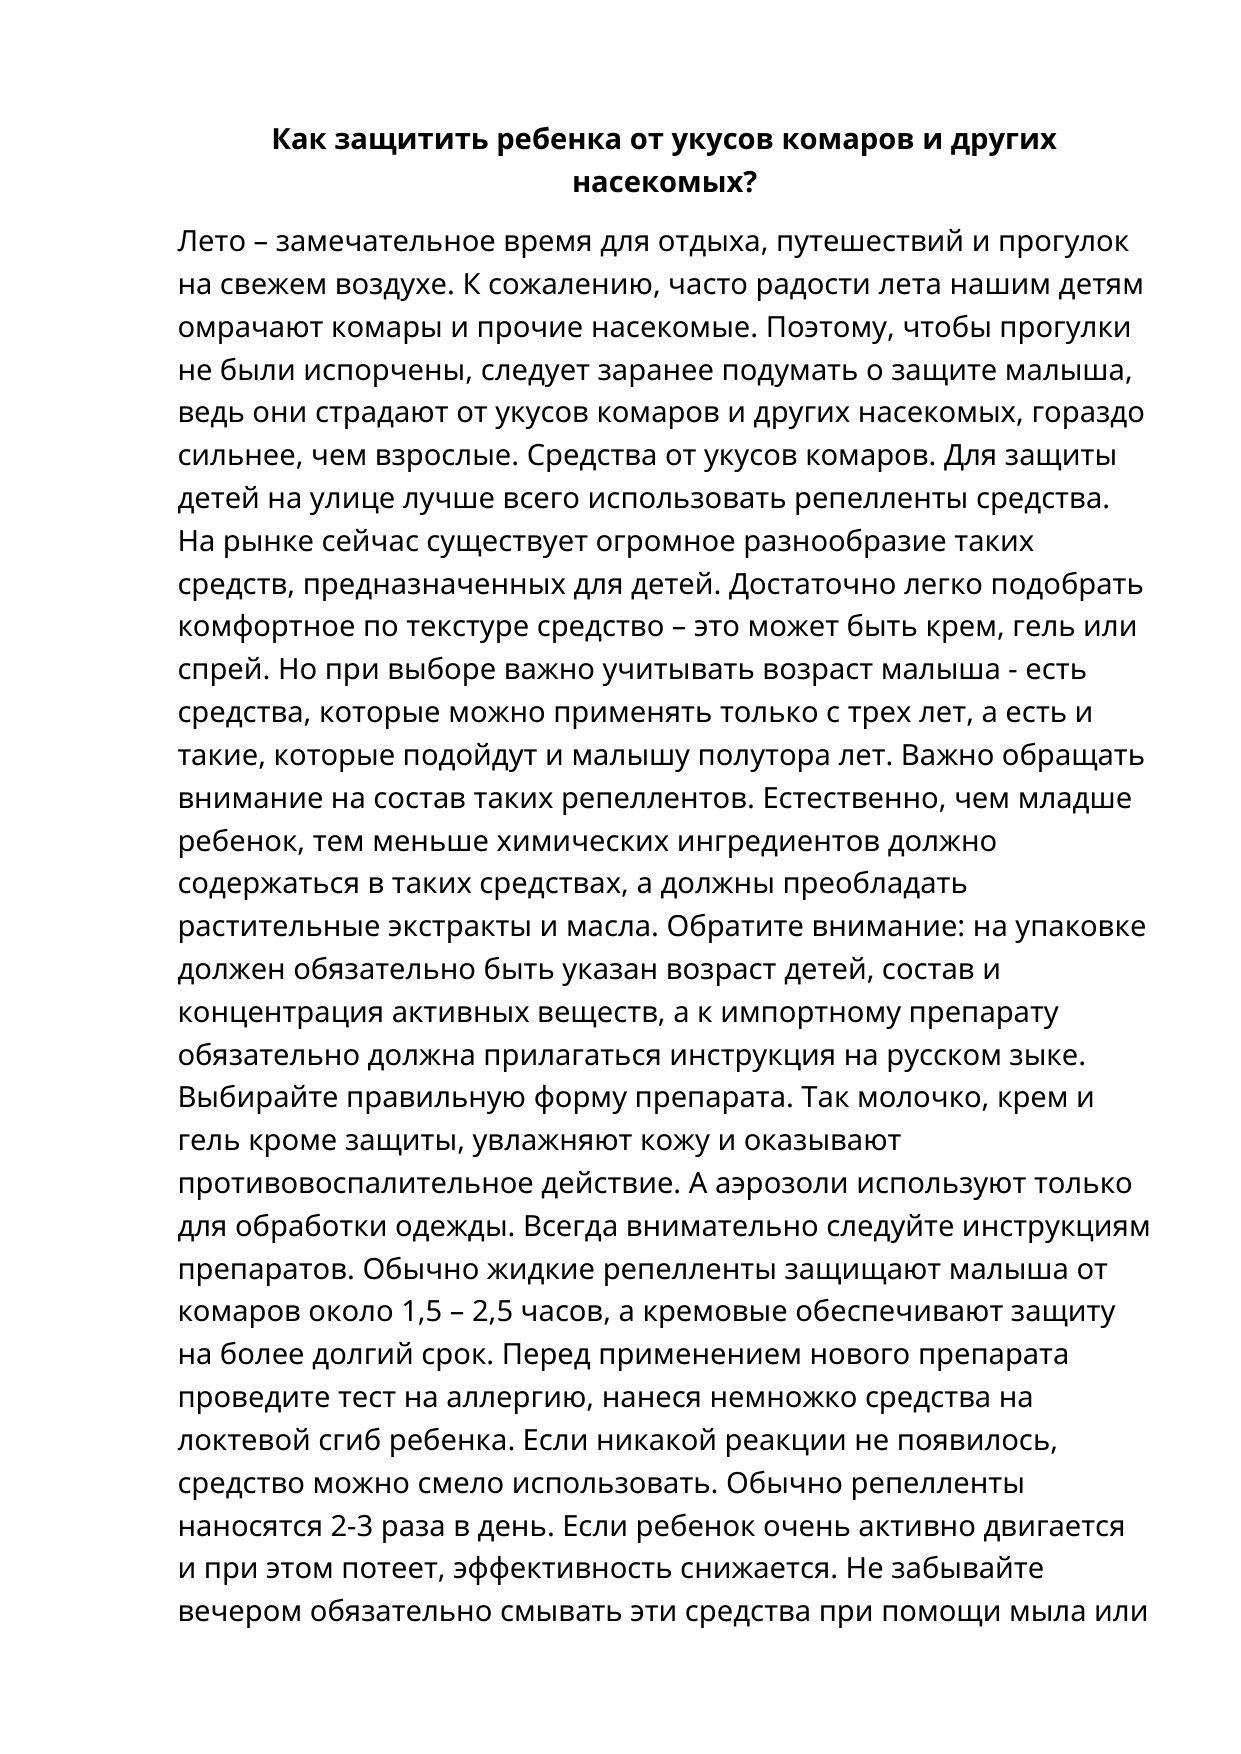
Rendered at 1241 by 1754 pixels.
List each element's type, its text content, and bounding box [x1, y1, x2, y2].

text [177, 220, 1152, 1630]
text Как защитить ребенка от укусов комаров и других насекомых? [177, 118, 1152, 201]
